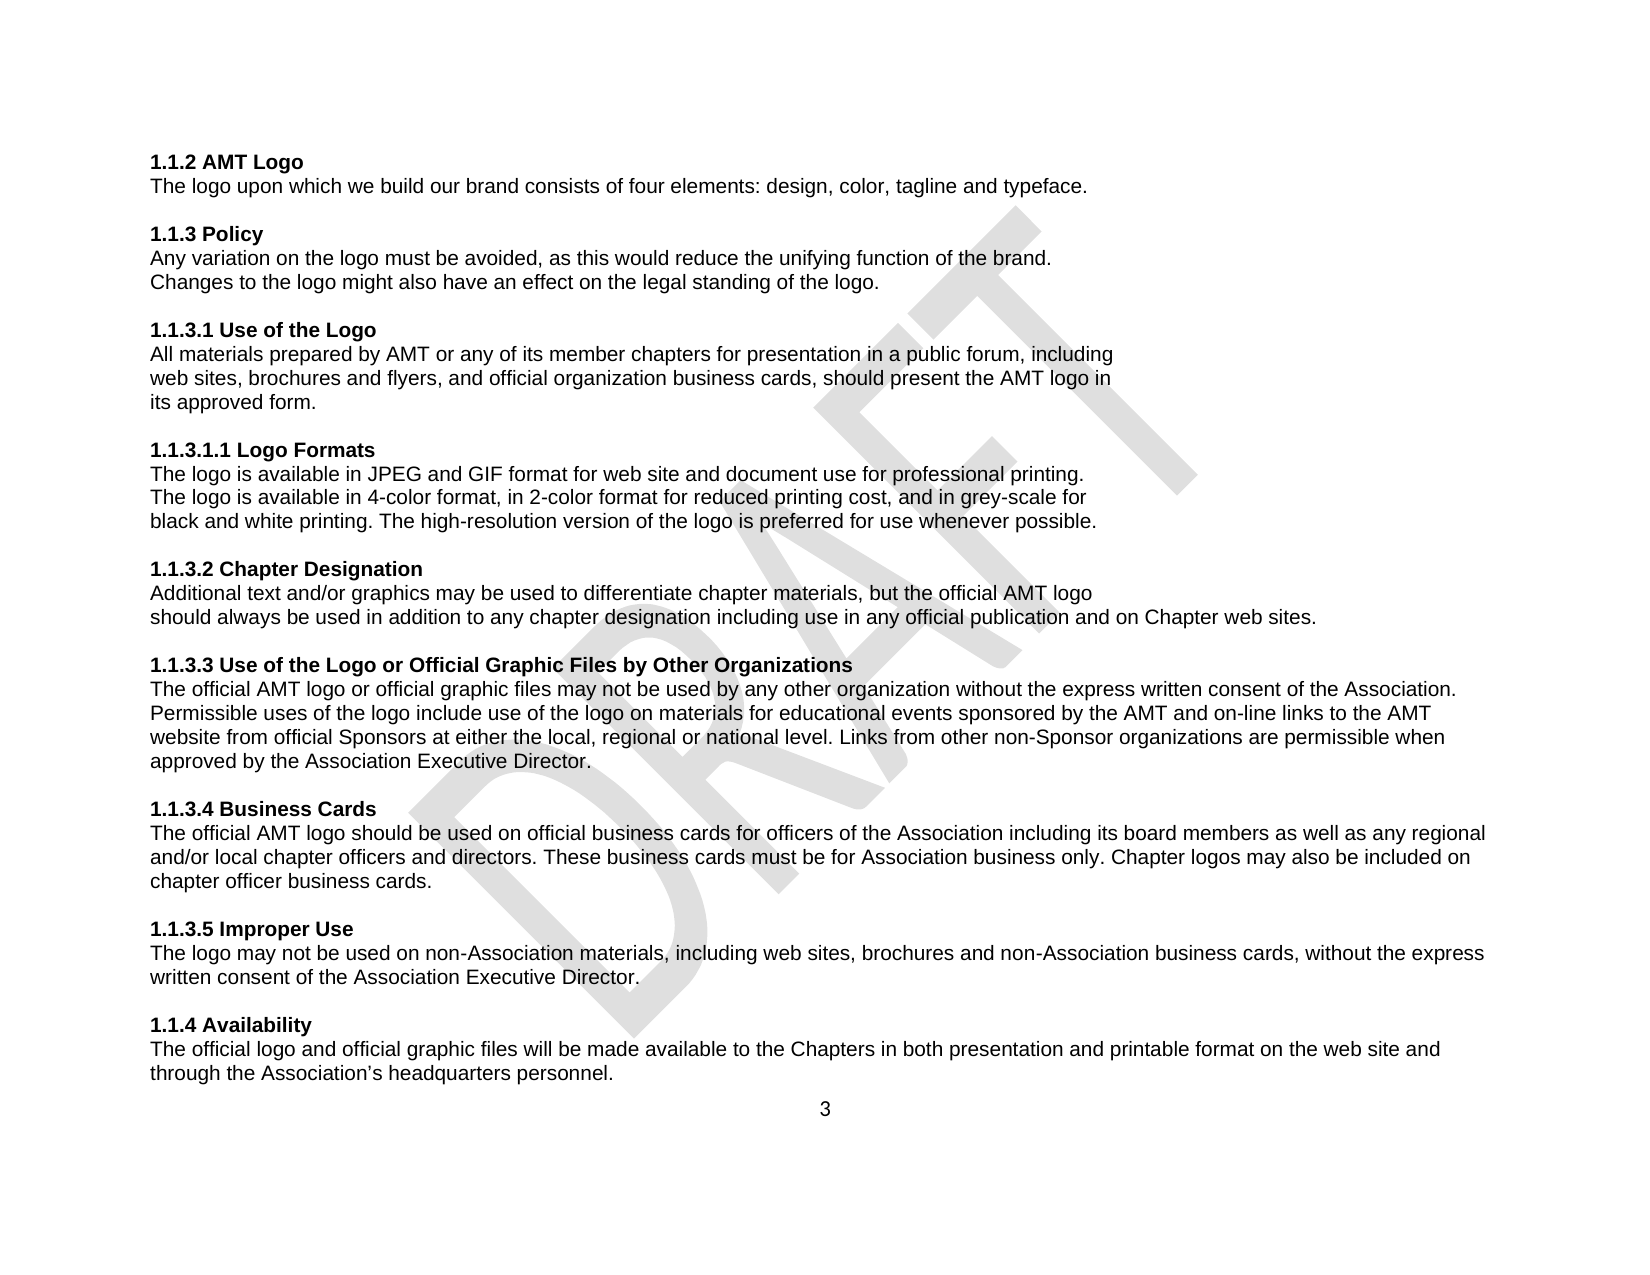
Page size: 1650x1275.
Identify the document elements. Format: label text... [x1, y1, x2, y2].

text The official logo and official graphic files will be made available to the Chapters in both presentation and printable format on the web site and through the Association’s headquarters personnel. [150, 1036, 1500, 1084]
text 1.1.3.2 Chapter Designation [150, 557, 1500, 581]
text 1.1.4 Availability [150, 1012, 1500, 1036]
text 1.1.3.1 Use of the Logo [150, 318, 1500, 342]
text The logo is available in 4-color format, in 2-color format for reduced printing cost, and in grey-scale for [150, 485, 1500, 509]
text its approved form. [150, 389, 1500, 413]
text 1.1.3 Policy [150, 222, 1500, 246]
text Any variation on the logo must be avoided, as this would reduce the unifying function of the brand. [150, 246, 1500, 270]
text The official AMT logo or official graphic files may not be used by any other organization without the express written consent of the Association. Permissible uses of the logo include use of the logo on materials for educational events sponsored by the AMT and on-line links to the AMT website from official Sponsors at either the local, regional or national level. Links from other non-Sponsor organizations are permissible when approved by the Association Executive Director. [150, 677, 1500, 773]
text Changes to the logo might also have an effect on the legal standing of the logo. [150, 270, 1500, 294]
text 1.1.3.3 Use of the Logo or Official Graphic Files by Other Organizations [150, 653, 1500, 677]
text 1.1.3.1.1 Logo Formats [150, 437, 1500, 461]
text 1.1.3.5 Improper Use [150, 917, 1500, 941]
text black and white printing. The high-resolution version of the logo is preferred for use whenever possible. [150, 509, 1500, 533]
text 1.1.2 AMT Logo [150, 150, 1500, 174]
text The logo upon which we build our brand consists of four elements: design, color, tagline and typeface. [150, 174, 1500, 198]
text The logo is available in JPEG and GIF format for web site and document use for professional printing. [150, 461, 1500, 485]
text All materials prepared by AMT or any of its member chapters for presentation in a public forum, including [150, 342, 1500, 366]
text should always be used in addition to any chapter designation including use in any official publication and on Chapter web sites. [150, 605, 1500, 629]
text Additional text and/or graphics may be used to differentiate chapter materials, but the official AMT logo [150, 581, 1500, 605]
text The official AMT logo should be used on official business cards for officers of the Association including its board members as well as any regional and/or local chapter officers and directors. These business cards must be for Association business only. Chapter logos may also be included on chapter officer business cards. [150, 821, 1500, 893]
text The logo may not be used on non-Association materials, including web sites, brochures and non-Association business cards, without the express written consent of the Association Executive Director. [150, 941, 1500, 988]
text web sites, brochures and flyers, and official organization business cards, should present the AMT logo in [150, 366, 1500, 389]
text 1.1.3.4 Business Cards [150, 797, 1500, 821]
